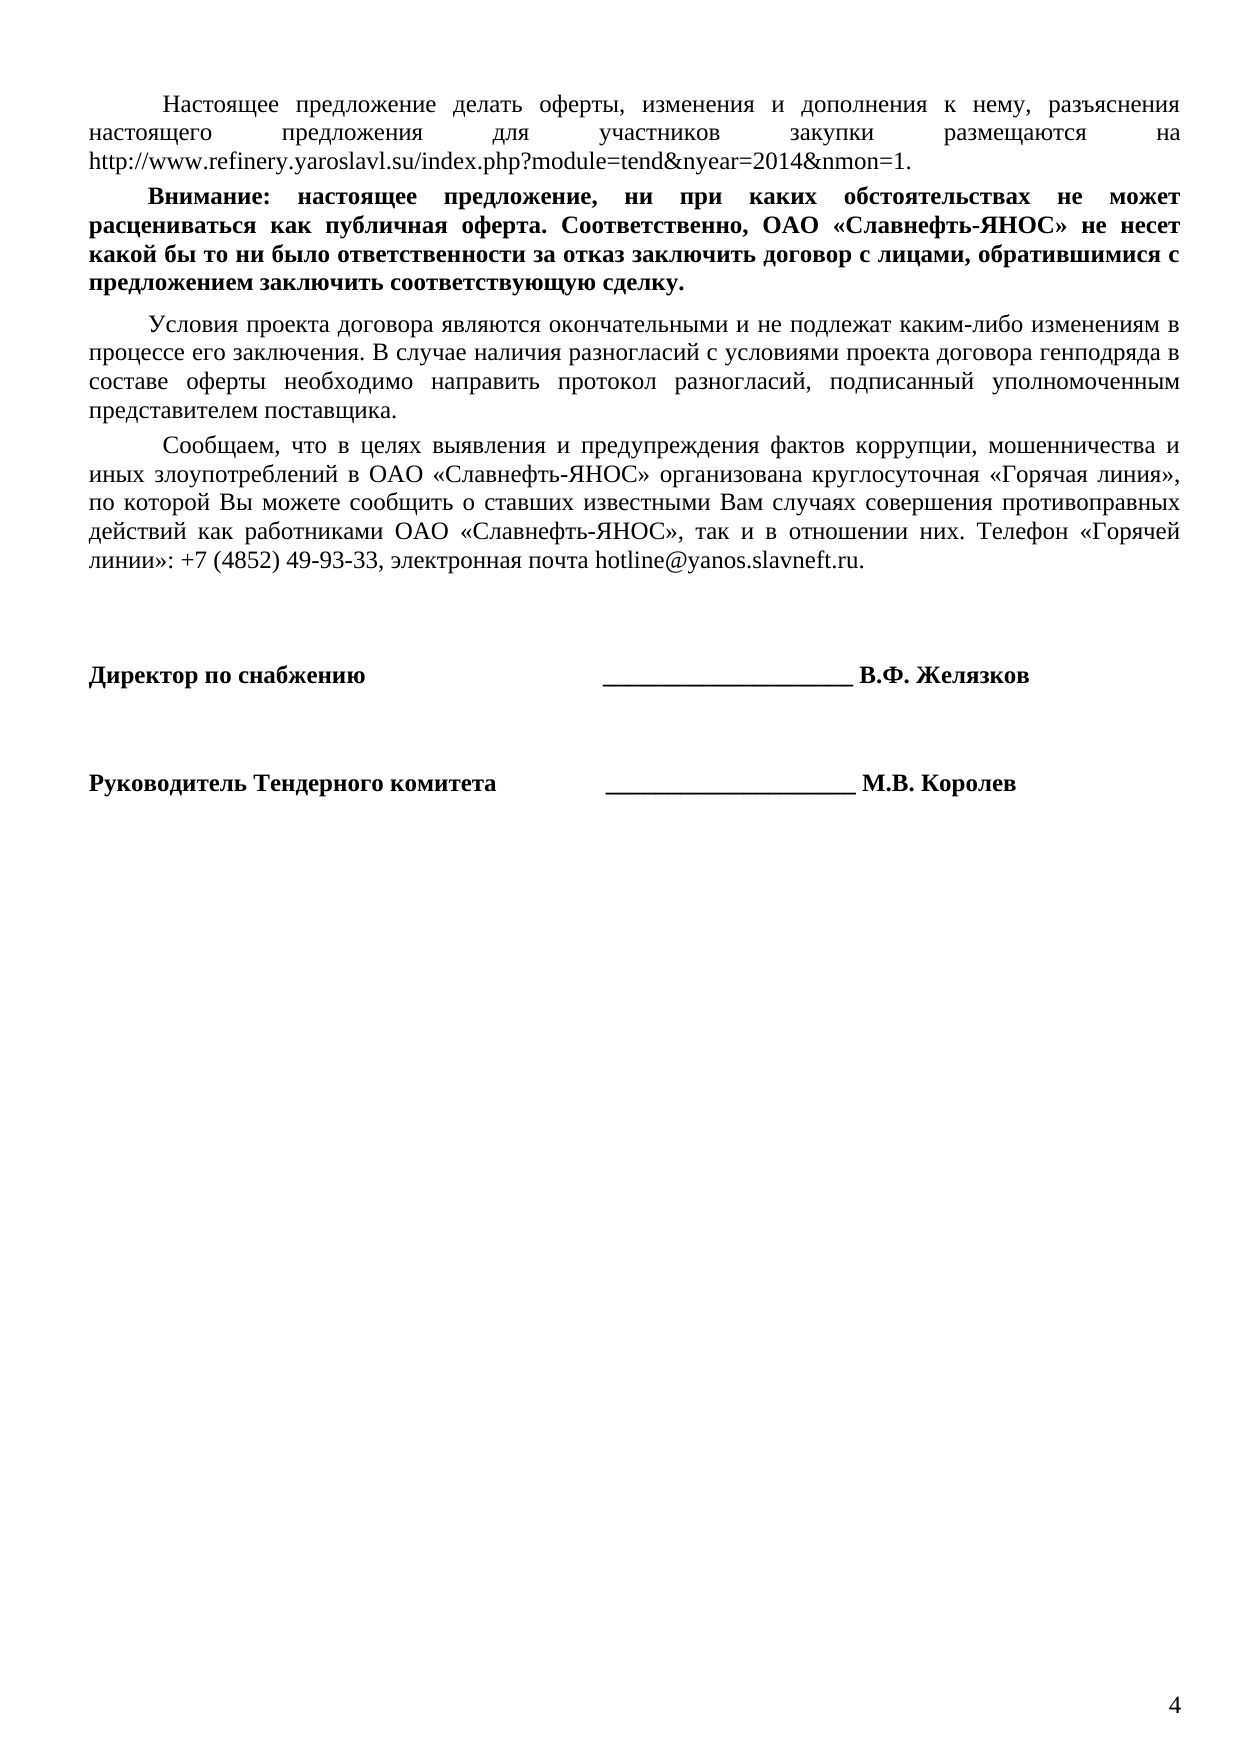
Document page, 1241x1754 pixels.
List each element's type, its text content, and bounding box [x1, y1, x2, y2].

text Настоящее предложение делать оферты, изменения и дополнения к нему, разъяснения настоящего предложения для участников закупки размещаются на http://www.refinery.yaroslavl.su/index.php?module=tend&nyear=2014&nmon=1. [89, 89, 1181, 175]
text Условия проекта договора являются окончательными и не подлежат каким-либо изменениям в процессе его заключения. В случае наличия разногласий с условиями проекта договора генподряда в составе оферты необходимо направить протокол разногласий, подписанный уполномоченным представителем поставщика. [89, 309, 1181, 424]
text Руководитель Тендерного комитета ____________________ М.В. Королев [89, 768, 1181, 796]
text Внимание: настоящее предложение, ни при каких обстоятельствах не может расцениваться как публичная оферта. Соответственно, ОАО «Славнефть-ЯНОС» не несет какой бы то ни было ответственности за отказ заключить договор с лицами, обратившимися с предложением заключить соответствующую сделку. [89, 181, 1181, 296]
text Директор по снабжению ____________________ В.Ф. Желязков [89, 660, 1181, 689]
text Сообщаем, что в целях выявления и предупреждения фактов коррупции, мошенничества и иных злоупотреблений в ОАО «Славнефть-ЯНОС» организована круглосуточная «Горячая линия», по которой Вы можете сообщить о ставших известными Вам случаях совершения противоправных действий как работниками ОАО «Славнефть-ЯНОС», так и в отношении них. Телефон «Горячей линии»: +7 (4852) 49-93-33, электронная почта hotline@yanos.slavneft.ru. [89, 430, 1181, 574]
